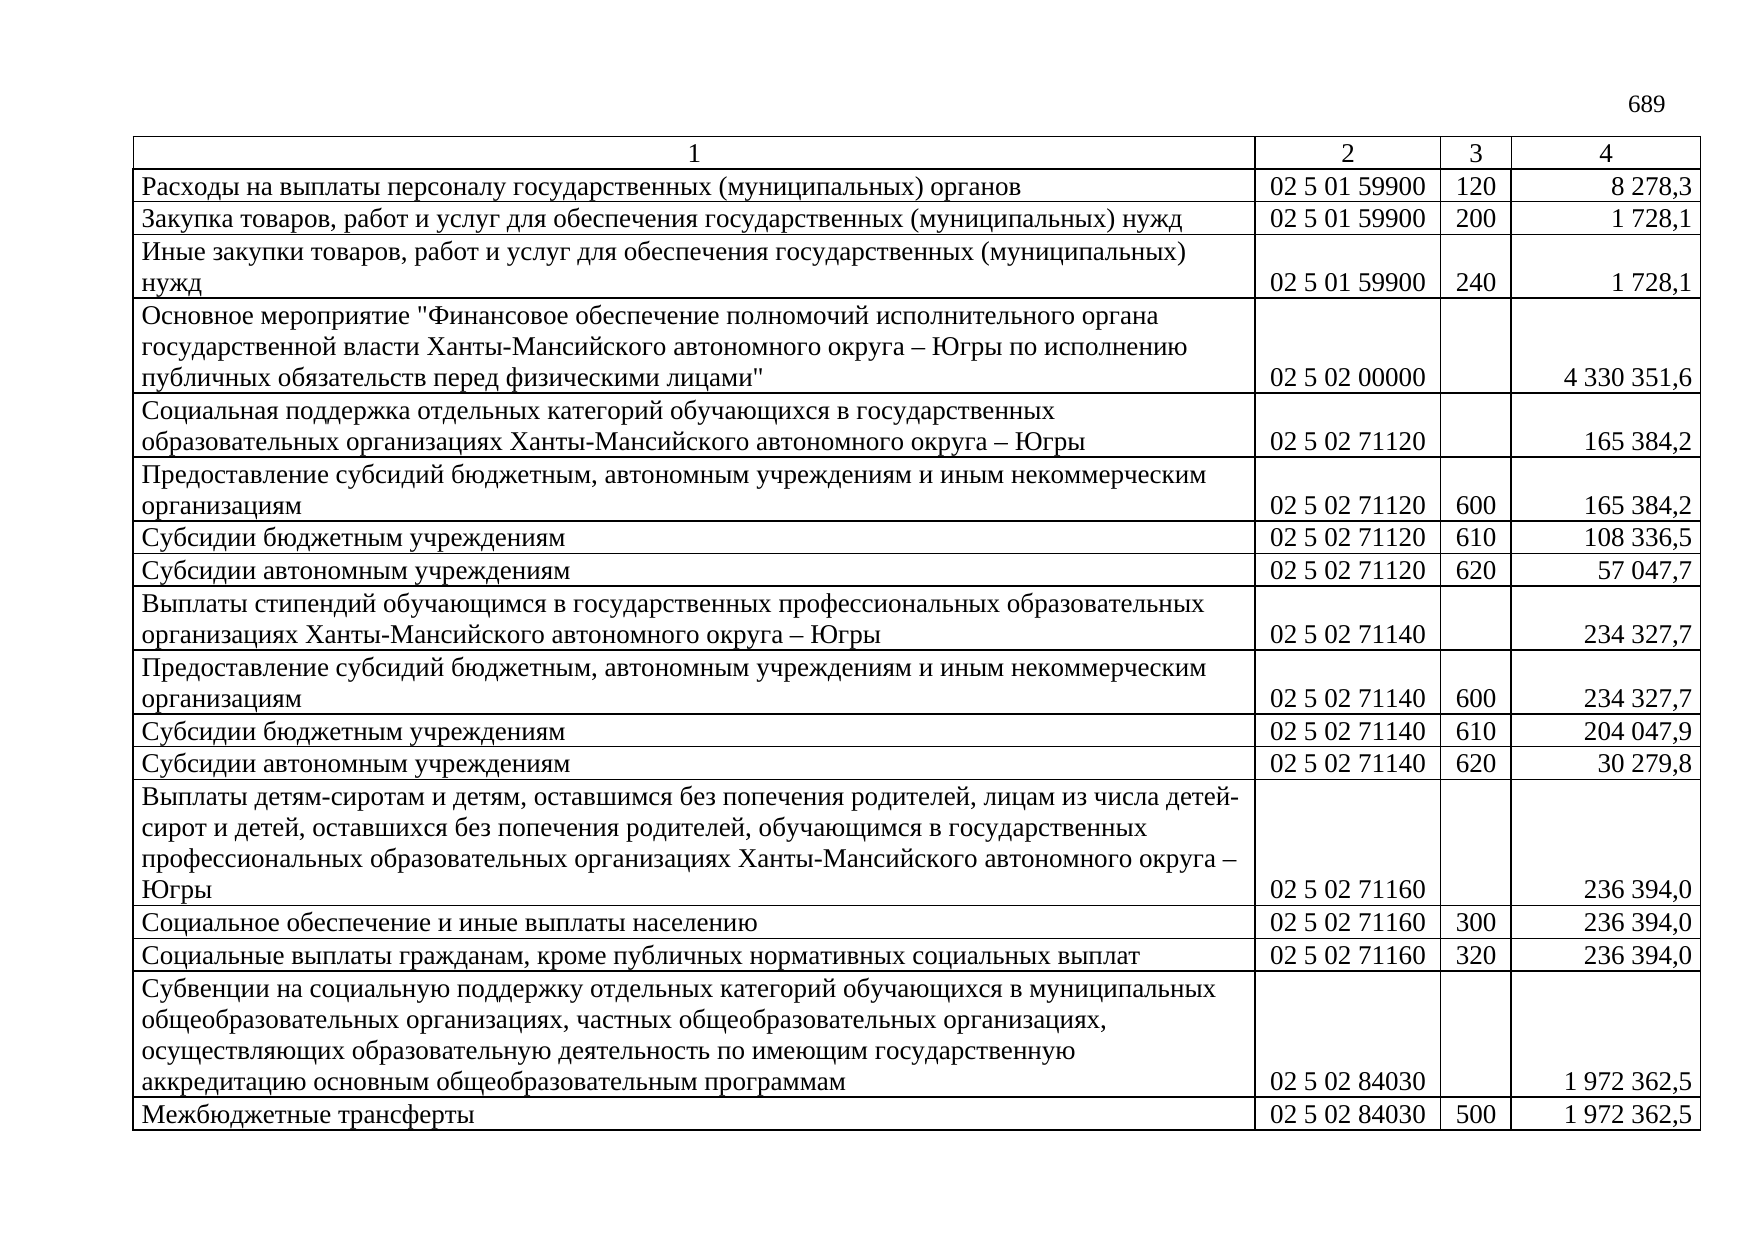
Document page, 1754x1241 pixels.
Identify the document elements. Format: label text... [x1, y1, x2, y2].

table_cell Предоставление субсидий бюджетным, автономным учреждениям и иным некоммерческим организациям [134, 651, 1254, 713]
table_cell 620 [1441, 747, 1510, 778]
table_cell Субсидии автономным учреждениям [134, 747, 1254, 778]
table_cell 30 279,8 [1512, 747, 1700, 778]
table_cell 1 972 362,5 [1512, 1098, 1700, 1129]
table_cell Социальная поддержка отдельных категорий обучающихся в государственных образовательных организациях Ханты-Мансийского автономного округа – Югры [134, 394, 1254, 456]
table_cell 234 327,7 [1512, 587, 1700, 649]
table_cell 02 5 02 00000 [1256, 299, 1440, 392]
table_cell Закупка товаров, работ и услуг для обеспечения государственных (муниципальных) нужд [134, 202, 1254, 233]
table_cell 610 [1441, 715, 1510, 746]
table_cell 02 5 02 71140 [1256, 747, 1440, 778]
table_cell 02 5 02 71120 [1256, 522, 1440, 553]
table_header 3 [1441, 137, 1511, 168]
table_cell 240 [1441, 235, 1510, 297]
table_cell 02 5 02 71120 [1256, 554, 1440, 585]
table_cell Социальное обеспечение и иные выплаты населению [134, 906, 1254, 937]
table_cell Социальные выплаты гражданам, кроме публичных нормативных социальных выплат [134, 939, 1254, 970]
table_cell 234 327,7 [1512, 651, 1700, 713]
table_cell 204 047,9 [1512, 715, 1700, 746]
table_cell 02 5 02 84030 [1256, 972, 1440, 1096]
table_cell 236 394,0 [1512, 939, 1700, 970]
table_cell 610 [1441, 522, 1510, 553]
table_cell 600 [1441, 651, 1510, 713]
table_cell Выплаты стипендий обучающимся в государственных профессиональных образовательных организациях Ханты-Мансийского автономного округа – Югры [134, 587, 1254, 649]
table_header 2 [1256, 137, 1440, 168]
table_cell 02 5 02 71120 [1256, 394, 1440, 456]
table_cell Расходы на выплаты персоналу государственных (муниципальных) органов [134, 170, 1254, 201]
table_cell 120 [1441, 170, 1510, 201]
table_cell 8 278,3 [1512, 170, 1700, 201]
table_cell 1 972 362,5 [1512, 972, 1700, 1096]
table_cell Субвенции на социальную поддержку отдельных категорий обучающихся в муниципальных общеобразовательных организациях, частных общеобразовательных организациях, осуществляющих образовательную деятельность по имеющим государственную аккредитацию основным общеобразовательным программам [134, 972, 1254, 1096]
table_cell 02 5 02 71140 [1256, 651, 1440, 713]
table_cell 4 330 351,6 [1512, 299, 1700, 392]
table_cell [1441, 587, 1510, 649]
table_cell [1441, 299, 1510, 392]
table_cell 02 5 02 71140 [1256, 715, 1440, 746]
table_cell Межбюджетные трансферты [134, 1098, 1254, 1129]
table_cell Предоставление субсидий бюджетным, автономным учреждениям и иным некоммерческим организациям [134, 458, 1254, 520]
table_cell Субсидии бюджетным учреждениям [134, 715, 1254, 746]
table_cell 620 [1441, 554, 1510, 585]
table_cell 02 5 02 71160 [1256, 906, 1440, 937]
table_cell 02 5 01 59900 [1256, 170, 1440, 201]
table_cell 165 384,2 [1512, 458, 1700, 520]
table_cell [1441, 780, 1510, 905]
table_cell 02 5 02 71160 [1256, 780, 1440, 905]
table_cell 02 5 02 71160 [1256, 939, 1440, 970]
table_cell 02 5 02 84030 [1256, 1098, 1440, 1129]
table_cell 1 728,1 [1512, 202, 1700, 233]
table_cell 320 [1441, 939, 1510, 970]
table_cell 165 384,2 [1512, 394, 1700, 456]
table_cell 1 728,1 [1512, 235, 1700, 297]
table_cell 236 394,0 [1512, 780, 1700, 905]
table_cell Иные закупки товаров, работ и услуг для обеспечения государственных (муниципальных) нужд [134, 235, 1254, 297]
table_cell 108 336,5 [1512, 522, 1700, 553]
table_cell 02 5 01 59900 [1256, 235, 1440, 297]
table_cell 200 [1441, 202, 1510, 233]
table_cell 57 047,7 [1512, 554, 1700, 585]
table_cell Субсидии бюджетным учреждениям [134, 522, 1254, 553]
table_cell 02 5 02 71140 [1256, 587, 1440, 649]
table_cell 02 5 02 71120 [1256, 458, 1440, 520]
table_cell Основное мероприятие "Финансовое обеспечение полномочий исполнительного органа государственной власти Ханты-Мансийского автономного округа – Югры по исполнению публичных обязательств перед физическими лицами" [134, 299, 1254, 392]
table_cell Выплаты детям-сиротам и детям, оставшимся без попечения родителей, лицам из числа детей-сирот и детей, оставшихся без попечения родителей, обучающимся в государственных профессиональных образовательных организациях Ханты-Мансийского автономного округа – Югры [134, 780, 1254, 905]
table_cell 300 [1441, 906, 1510, 937]
table_cell [1441, 394, 1510, 456]
table_cell [1441, 972, 1510, 1096]
table_cell 236 394,0 [1512, 906, 1700, 937]
table_cell 600 [1441, 458, 1510, 520]
table_header 4 [1512, 137, 1700, 168]
table_cell 02 5 01 59900 [1256, 202, 1440, 233]
table_header 1 [134, 137, 1254, 168]
table_cell Субсидии автономным учреждениям [134, 554, 1254, 585]
table_cell 500 [1441, 1098, 1510, 1129]
